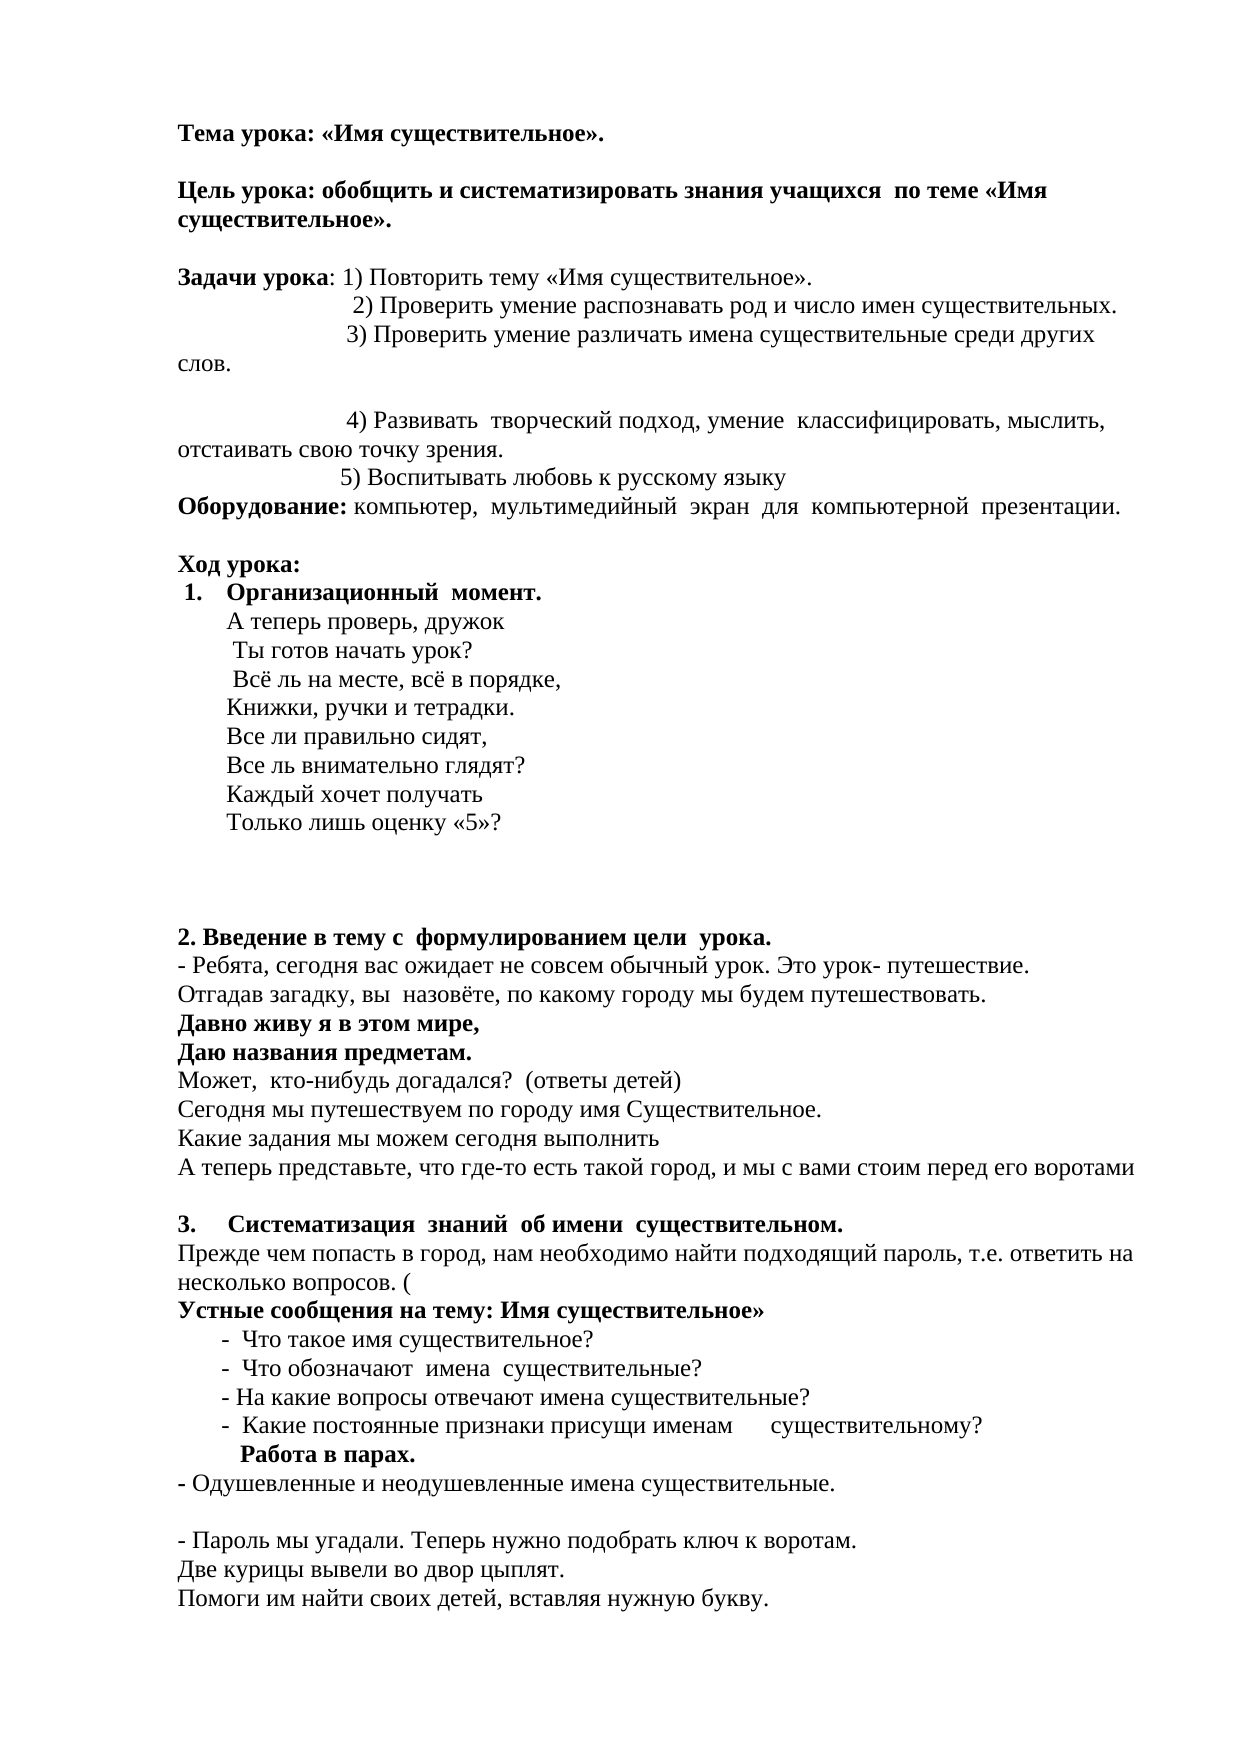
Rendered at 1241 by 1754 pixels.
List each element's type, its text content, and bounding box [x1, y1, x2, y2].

text - На какие вопросы отвечают имена существительные? [177, 1382, 1152, 1410]
text Ты готов начать урок? [226, 635, 1152, 664]
text Даю названия предметам. [177, 1037, 1152, 1065]
text Ход урока: [177, 549, 1152, 577]
text - Какие постоянные признаки присущи именам существительному? [177, 1410, 1152, 1439]
text Цель урока: обобщить и систематизировать знания учащихся по теме «Имя существительное». [177, 176, 1152, 233]
text - Что такое имя существительное? [215, 1324, 1152, 1353]
text 2) Проверить умение распознавать род и число имен существительных. [177, 291, 1152, 319]
text Тема урока: «Имя существительное». [177, 118, 1152, 147]
text 4) Развивать творческий подход, умение классифицировать, мыслить, отстаивать свою точку зрения. [177, 405, 1152, 462]
text Давно живу я в этом мире, [177, 1008, 1152, 1037]
text Оборудование: компьютер, мультимедийный экран для компьютерной презентации. [177, 491, 1152, 520]
text Сегодня мы путешествуем по городу имя Существительное. [177, 1094, 1152, 1123]
text Какие задания мы можем сегодня выполнить [177, 1123, 1152, 1152]
text Отгадав загадку, вы назовёте, по какому городу мы будем путешествовать. [177, 979, 1152, 1008]
list Организационный момент. [183, 577, 1152, 606]
text А теперь представьте, что где-то есть такой город, и мы с вами стоим перед его воротами [177, 1152, 1152, 1180]
text - Что обозначают имена существительные? [177, 1353, 1152, 1382]
text Каждый хочет получать [226, 779, 1152, 807]
text Устные сообщения на тему: Имя существительное» [177, 1295, 1152, 1324]
text - Пароль мы угадали. Теперь нужно подобрать ключ к воротам. [177, 1525, 1152, 1554]
text Помоги им найти своих детей, вставляя нужную букву. [177, 1583, 1152, 1612]
text Все ль внимательно глядят? [226, 750, 1152, 779]
text - Одушевленные и неодушевленные имена существительные. [177, 1468, 1152, 1497]
text Все ли правильно сидят, [226, 721, 1152, 750]
text Всё ль на месте, всё в порядке, [226, 664, 1152, 692]
text - Ребята, сегодня вас ожидает не совсем обычный урок. Это урок- путешествие. [177, 950, 1152, 979]
text Две курицы вывели во двор цыплят. [177, 1554, 1152, 1583]
text Прежде чем попасть в город, нам необходимо найти подходящий пароль, т.е. ответить на несколько вопросов. ( [177, 1238, 1152, 1295]
text Книжки, ручки и тетрадки. [226, 692, 1152, 721]
text А теперь проверь, дружок [226, 606, 1152, 635]
text Может, кто-нибудь догадался? (ответы детей) [177, 1065, 1152, 1094]
text 2. Введение в тему с формулированием цели урока. [177, 922, 1152, 950]
text 3) Проверить умение различать имена существительные среди других слов. [177, 319, 1152, 377]
text 3. Систематизация знаний об имени существительном. [177, 1209, 1152, 1238]
text Только лишь оценку «5»? [226, 807, 1152, 893]
text 5) Воспитывать любовь к русскому языку [177, 462, 1152, 491]
text Задачи урока: 1) Повторить тему «Имя существительное». [177, 262, 1152, 291]
list Работа в парах. [177, 1439, 1152, 1468]
